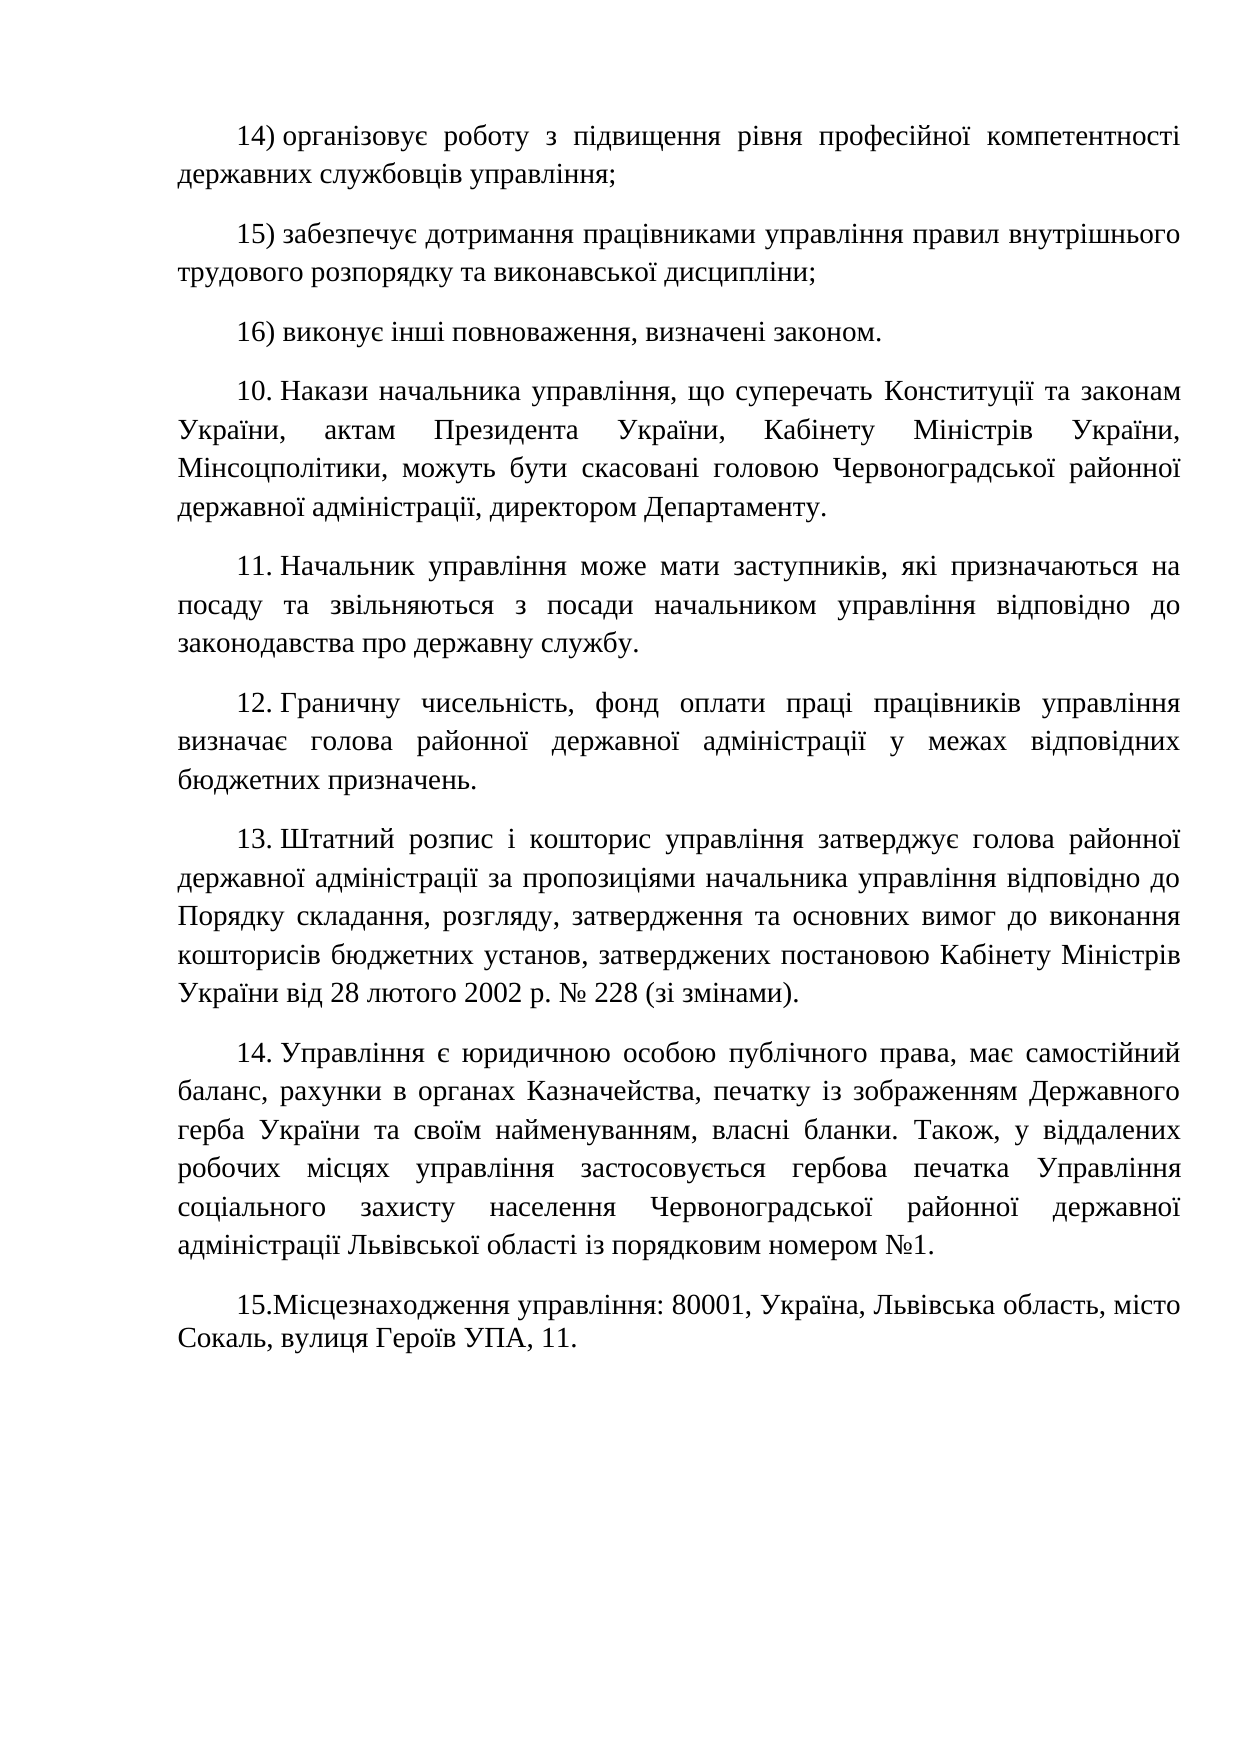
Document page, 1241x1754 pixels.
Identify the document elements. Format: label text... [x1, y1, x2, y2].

text 15) забезпечує дотримання працівниками управління правил внутрішнього трудового розпорядку та виконавської дисципліни; [177, 216, 1181, 288]
text 12. Граничну чисельність, фонд оплати праці працівників управління визначає голова районної державної адміністрації у межах відповідних бюджетних призначень. [177, 685, 1181, 795]
text 13. Штатний розпис і кошторис управління затверджує голова районної державної адміністрації за пропозиціями начальника управління відповідно до Порядку складання, розгляду, затвердження та основних вимог до виконання кошторисів бюджетних установ, затверджених постановою Кабінету Міністрів України від 28 лютого 2002 р. № 228 (зі змінами). [177, 821, 1181, 1009]
text 11. Начальник управління може мати заступників, які призначаються на посаду та звільняються з посади начальником управління відповідно до законодавства про державну службу. [177, 548, 1181, 659]
text 14. Управління є юридичною особою публічного права, має самостійний баланс, рахунки в органах Казначейства, печатку із зображенням Державного герба України та своїм найменуванням, власні бланки. Також, у віддалених робочих місцях управління застосовується гербова печатка Управління соціального захисту населення Червоноградської районної державної адміністрації Львівської області із порядковим номером №1. [177, 1035, 1181, 1261]
text 16) виконує інші повноваження, визначені законом. [177, 314, 1181, 347]
text 15.Місцезнаходження управління: 80001, Україна, Львівська область, місто Сокаль, вулиця Героїв УПА, 11. [177, 1287, 1181, 1354]
text 14) організовує роботу з підвищення рівня професійної компетентності державних службовців управління; [177, 118, 1181, 190]
text 10. Накази начальника управління, що суперечать Конституції та законам України, актам Президента України, Кабінету Міністрів України, Мінсоцполітики, можуть бути скасовані головою Червоноградської районної державної адміністрації, директором Департаменту. [177, 373, 1181, 522]
